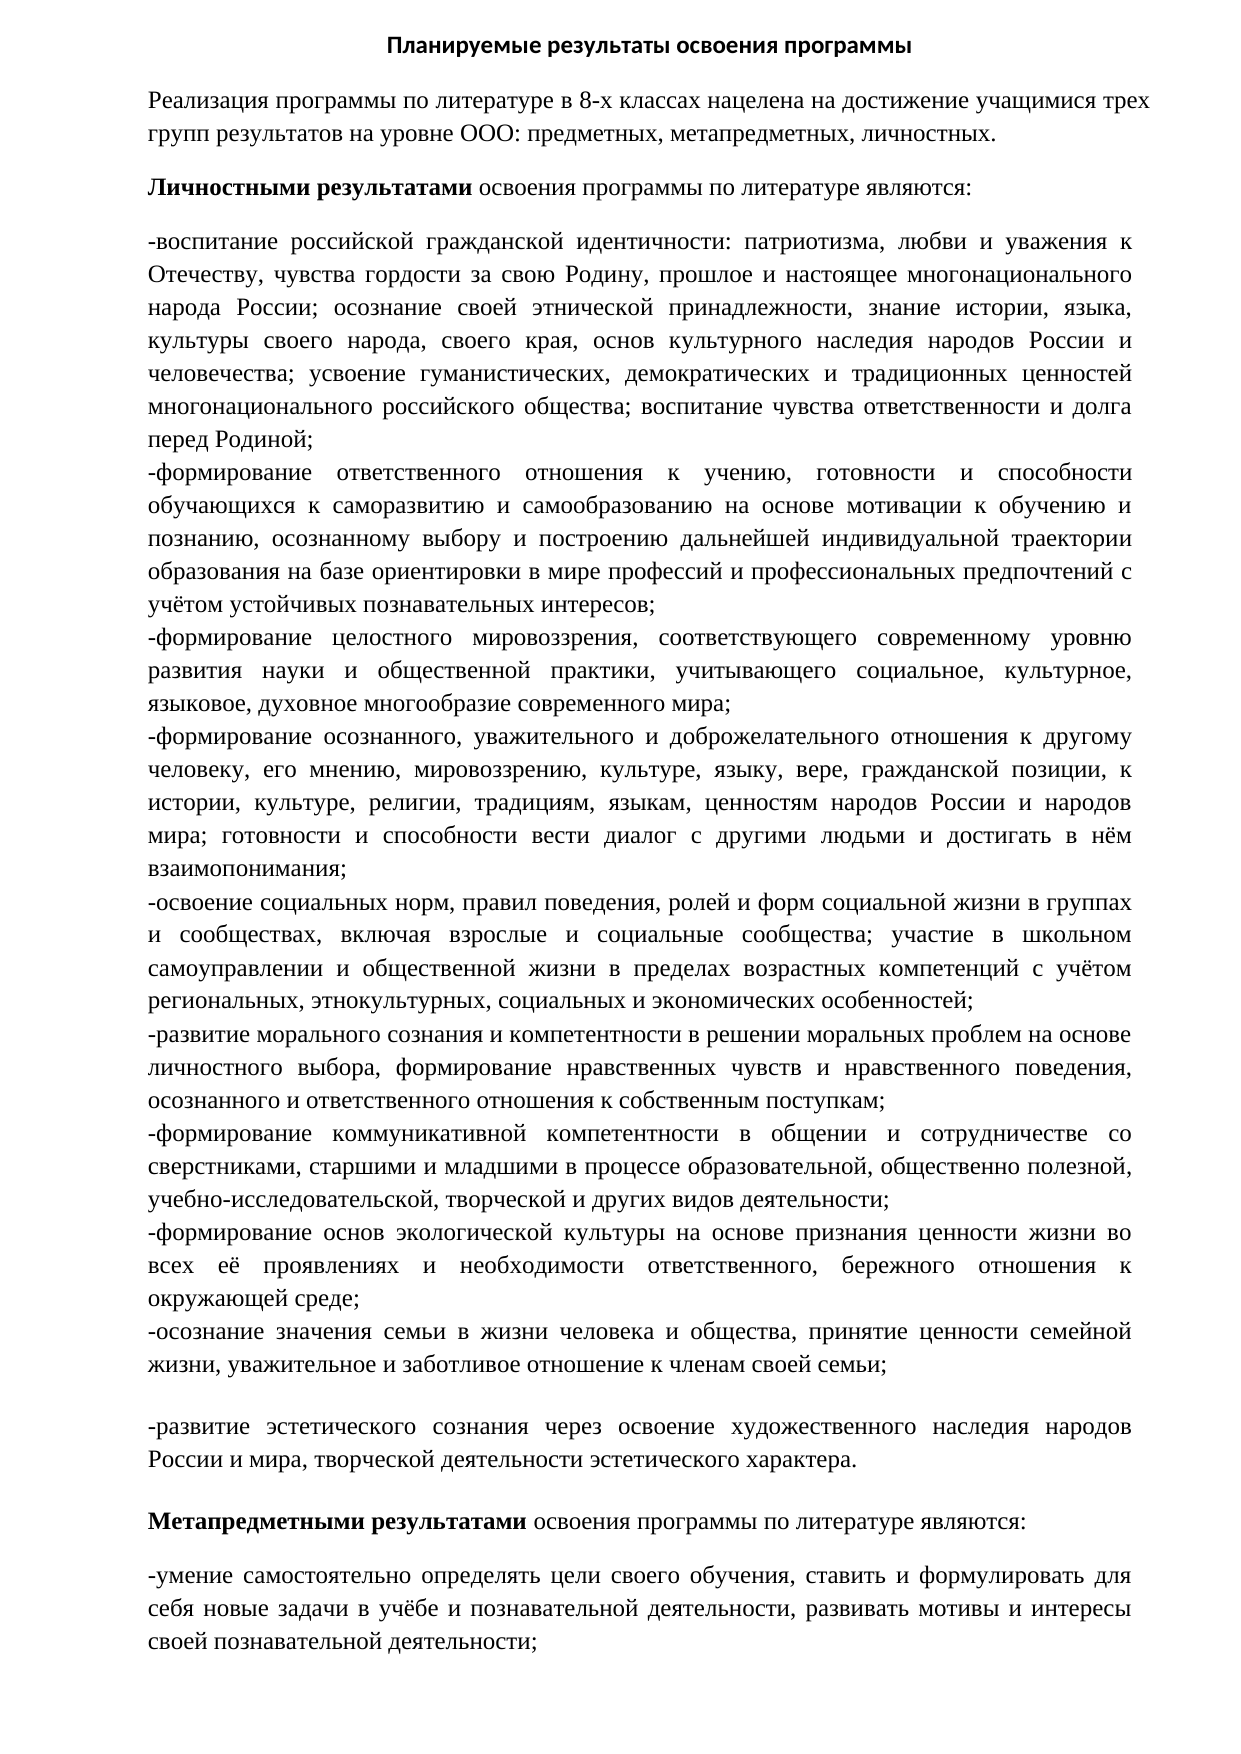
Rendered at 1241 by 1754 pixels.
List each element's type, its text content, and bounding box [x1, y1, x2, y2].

text Реализация программы по литературе в 8-х классах нацелена на достижение учащимися трех групп результатов на уровне ООО: предметных, метапредметных, личностных. [148, 85, 1152, 147]
text -формирование осознанного, уважительного и доброжелательного отношения к другому человеку, его мнению, мировоззрению, культуре, языку, вере, гражданской позиции, к истории, культуре, религии, традициям, языкам, ценностям народов России и народов мира; готовности и способности вести диалог с другими людьми и достигать в нём взаимопонимания; [148, 721, 1133, 882]
text -умение самостоятельно определять цели своего обучения, ставить и формулировать для себя новые задачи в учёбе и познавательной деятельности, развивать мотивы и интересы своей познавательной деятельности; [148, 1560, 1133, 1655]
text -развитие эстетического сознания через освоение художественного наследия народов России и мира, творческой деятельности эстетического характера. [148, 1411, 1133, 1473]
text -развитие морального сознания и компетентности в решении моральных проблем на основе личностного выбора, формирование нравственных чувств и нравственного поведения, осознанного и ответственного отношения к собственным поступкам; [148, 1019, 1133, 1113]
text -освоение социальных норм, правил поведения, ролей и форм социальной жизни в группах и сообществах, включая взрослые и социальные сообщества; участие в школьном самоуправлении и общественной жизни в пределах возрастных компетенций с учётом региональных, этнокультурных, социальных и экономических особенностей; [148, 887, 1133, 1014]
text Личностными результатами освоения программы по литературе являются: [148, 172, 1152, 201]
text -осознание значения семьи в жизни человека и общества, принятие ценности семейной жизни, уважительное и заботливое отношение к членам своей семьи; [148, 1316, 1133, 1378]
text Планируемые результаты освоения программы [148, 29, 1152, 60]
text Метапредметными результатами освоения программы по литературе являются: [148, 1506, 1152, 1535]
text -воспитание российской гражданской идентичности: патриотизма, любви и уважения к Отечеству, чувства гордости за свою Родину, прошлое и настоящее многонационального народа России; осознание своей этнической принадлежности, знание истории, языка, культуры своего народа, своего края, основ культурного наследия народов России и человечества; усвоение гуманистических, демократических и традиционных ценностей многонационального российского общества; воспитание чувства ответственности и долга перед Родиной; [148, 226, 1133, 453]
text -формирование основ экологической культуры на основе признания ценности жизни во всех её проявлениях и необходимости ответственного, бережного отношения к окружающей среде; [148, 1217, 1133, 1312]
text -формирование целостного мировоззрения, соответствующего современному уровню развития науки и общественной практики, учитывающего социальное, культурное, языковое, духовное многообразие современного мира; [148, 622, 1133, 717]
text -формирование коммуникативной компетентности в общении и сотрудничестве со сверстниками, старшими и младшими в процессе образовательной, общественно полезной, учебно-исследовательской, творческой и других видов деятельности; [148, 1118, 1133, 1212]
text -формирование ответственного отношения к учению, готовности и способности обучающихся к саморазвитию и самообразованию на основе мотивации к обучению и познанию, осознанному выбору и построению дальнейшей индивидуальной траектории образования на базе ориентировки в мире профессий и профессиональных предпочтений с учётом устойчивых познавательных интересов; [148, 457, 1133, 618]
